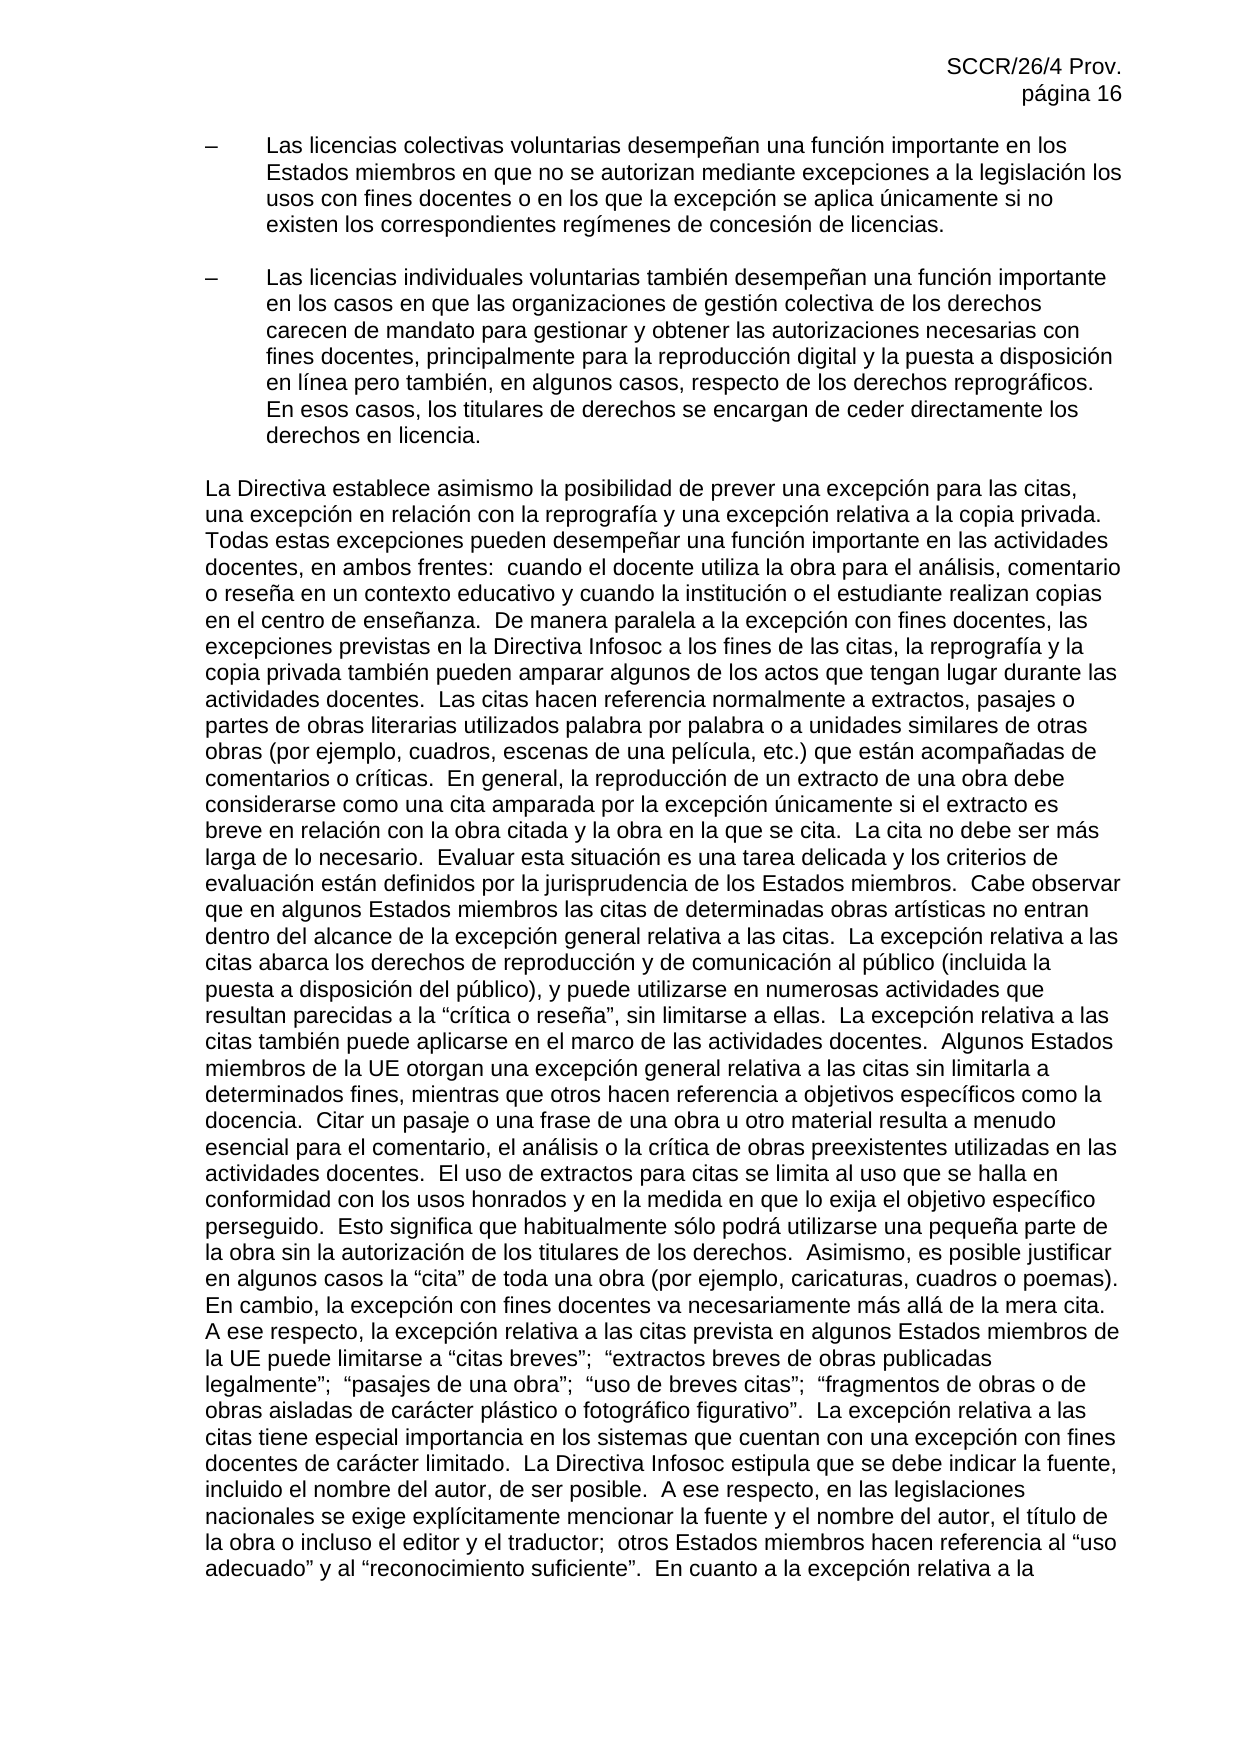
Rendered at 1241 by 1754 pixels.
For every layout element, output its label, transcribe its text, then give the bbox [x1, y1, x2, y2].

text – Las licencias individuales voluntarias también desempeñan una función importante en los casos en que las organizaciones de gestión colectiva de los derechos carecen de mandato para gestionar y obtener las autorizaciones necesarias con fines docentes, principalmente para la reproducción digital y la puesta a disposición en línea pero también, en algunos casos, respecto de los derechos reprográficos. En esos casos, los titulares de derechos se encargan de ceder directamente los derechos en licencia. [205, 264, 1122, 448]
text – Las licencias colectivas voluntarias desempeñan una función importante en los Estados miembros en que no se autorizan mediante excepciones a la legislación los usos con fines docentes o en los que la excepción se aplica únicamente si no existen los correspondientes regímenes de concesión de licencias. [205, 132, 1122, 238]
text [205, 475, 1122, 1582]
